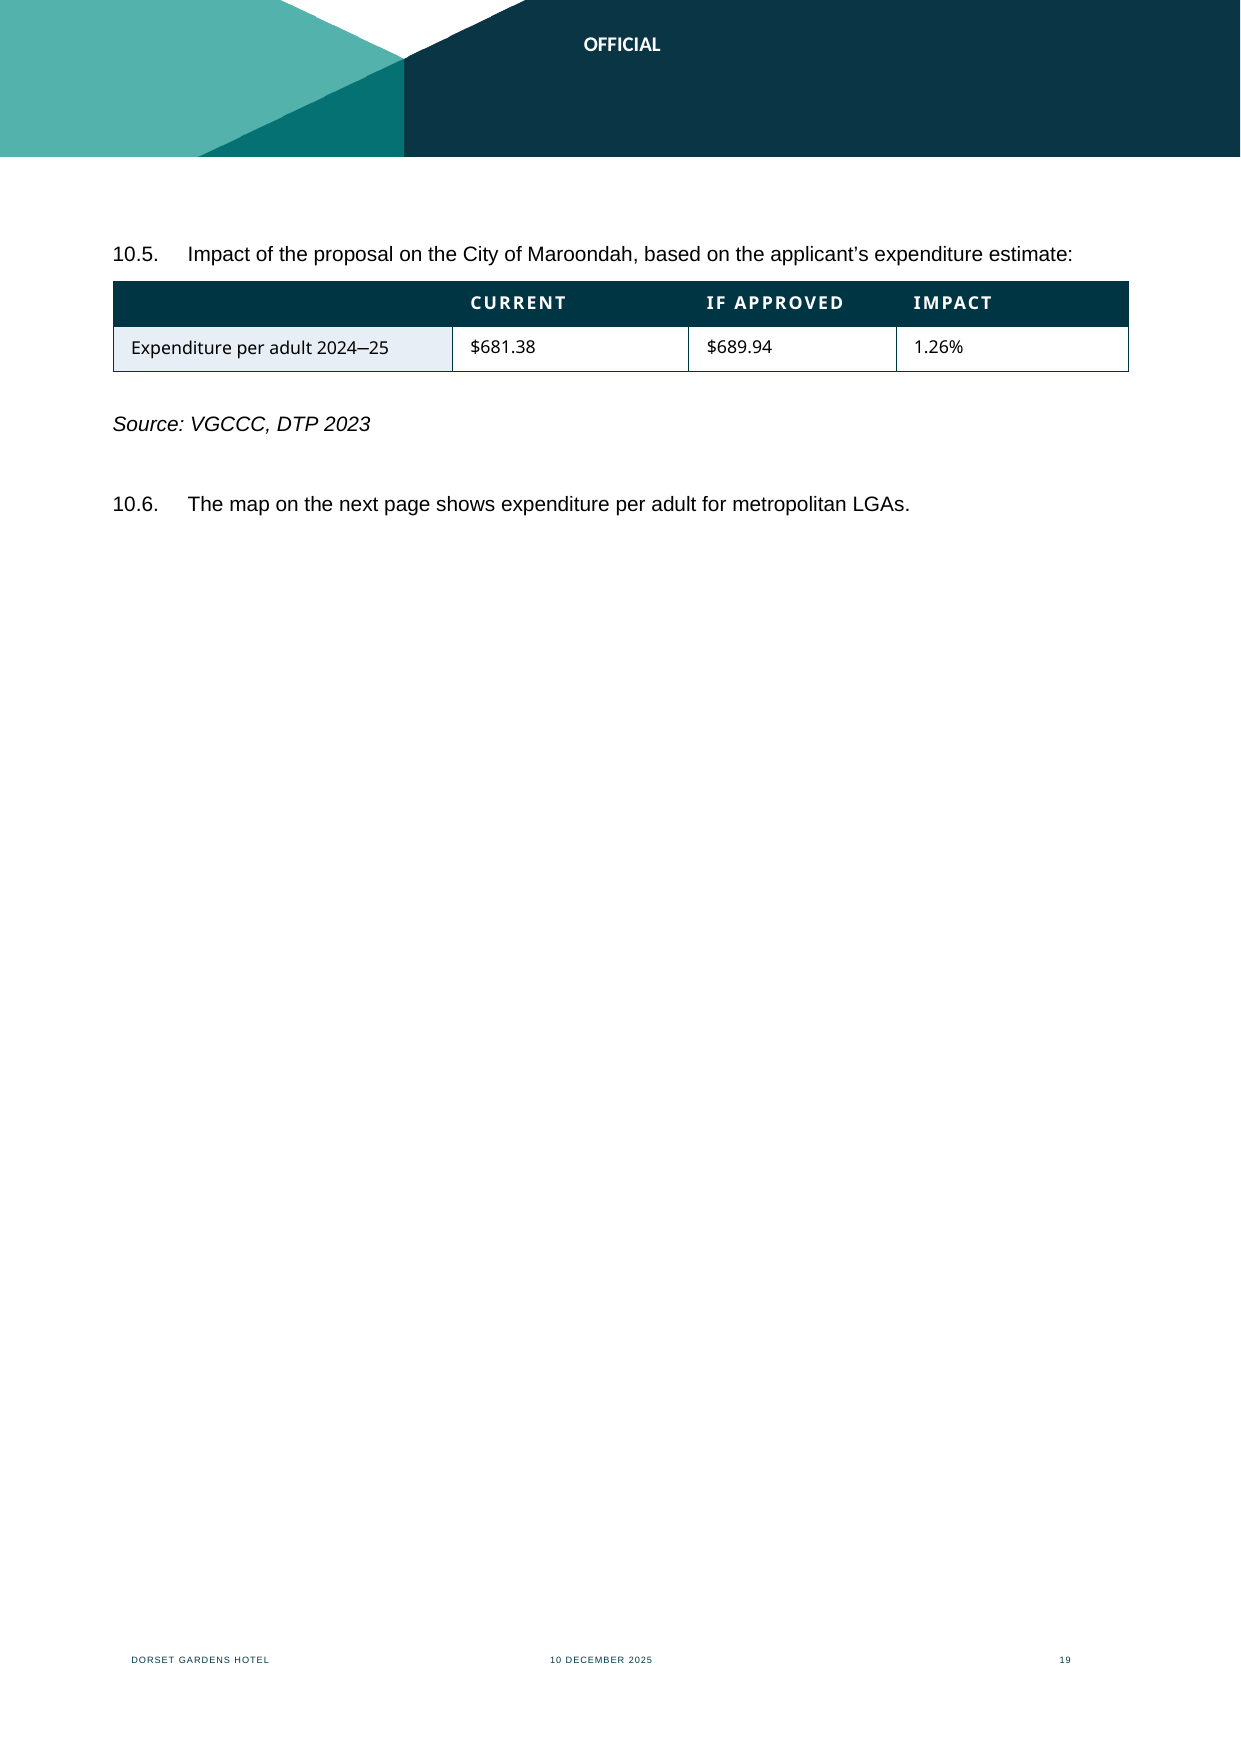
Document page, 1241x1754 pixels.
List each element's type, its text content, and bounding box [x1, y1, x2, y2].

table_header [114, 283, 452, 326]
table_cell Expenditure per adult 2024–25 [114, 327, 452, 371]
table_header If approved [689, 283, 896, 326]
table_cell 1.26% [897, 327, 1128, 371]
text Source: VGCCC, DTP 2023 [112, 412, 1132, 436]
picture [0, 0, 1241, 157]
table_header Current [453, 283, 688, 326]
table_cell $689.94 [689, 327, 896, 371]
text 10.5. Impact of the proposal on the City of Maroondah, based on the applicant’s expenditure estimate: [112, 241, 1132, 265]
text 10.6. The map on the next page shows expenditure per adult for metropolitan LGAs. [112, 492, 1132, 516]
picture [138, 1657, 145, 1663]
picture [242, 1657, 249, 1663]
table_cell $681.38 [453, 327, 688, 371]
table_header impact [897, 283, 1128, 326]
